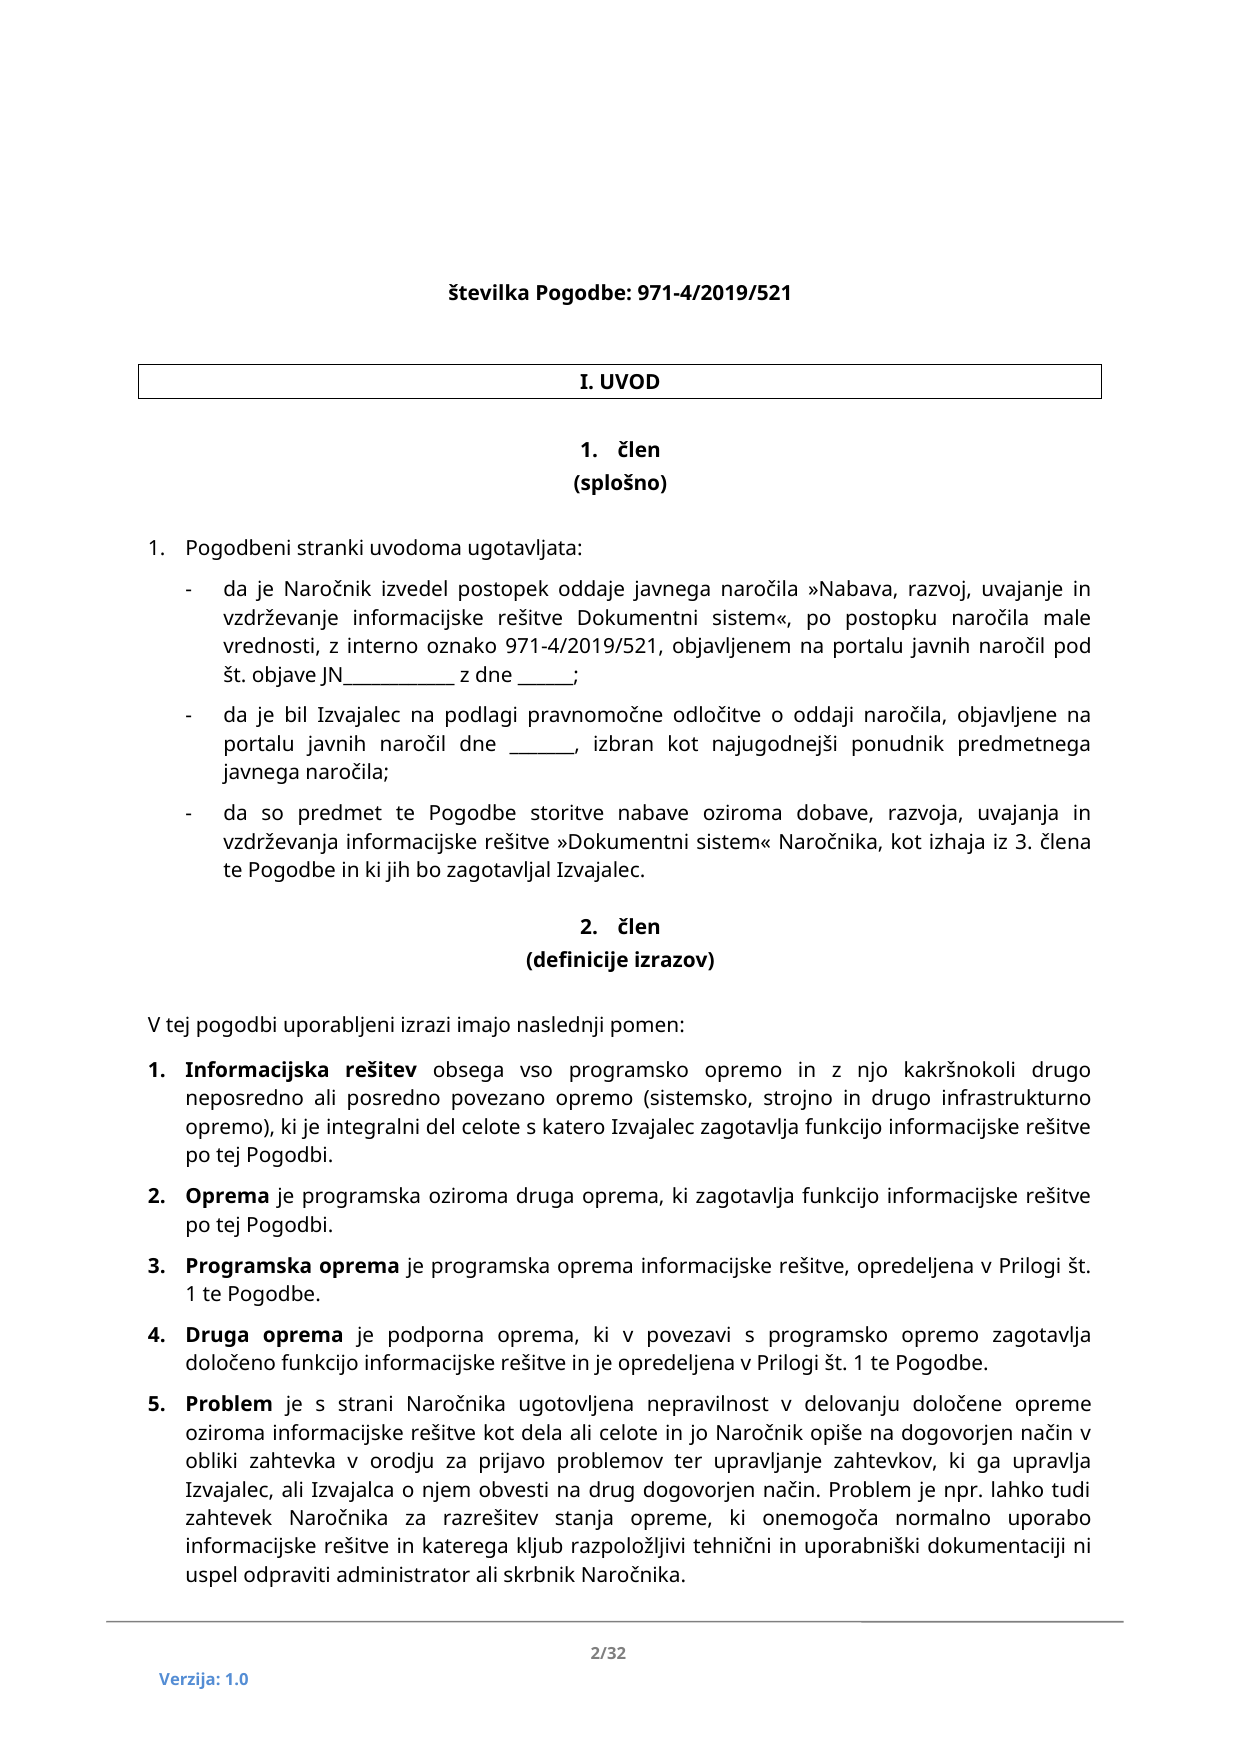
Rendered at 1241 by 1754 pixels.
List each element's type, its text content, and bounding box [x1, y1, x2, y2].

list Programska oprema je programska oprema informacijske rešitve, opredeljena v Prilogi št. 1 te Pogodbe. [148, 1251, 1093, 1308]
list Informacijska rešitev obsega vso programsko opremo in z njo kakršnokoli drugo neposredno ali posredno povezano opremo (sistemsko, strojno in drugo infrastrukturno opremo), ki je integralni del celote s katero Izvajalec zagotavlja funkcijo informacijske rešitve po tej Pogodbi. [148, 1055, 1093, 1169]
list člen [148, 436, 1093, 464]
list člen [148, 912, 1093, 941]
list Druga oprema je podporna oprema, ki v povezavi s programsko opremo zagotavlja določeno funkcijo informacijske rešitve in je opredeljena v Prilogi št. 1 te Pogodbe. [148, 1320, 1093, 1377]
text (definicije izrazov) [148, 945, 1093, 973]
text številka Pogodbe: 971-4/2019/521 [148, 278, 1093, 307]
list da je bil Izvajalec na podlagi pravnomočne odločitve o oddaji naročila, objavljene na portalu javnih naročil dne _______, izbran kot najugodnejši ponudnik predmetnega javnega naročila; [185, 701, 1093, 786]
text (splošno) [148, 468, 1093, 497]
list da je Naročnik izvedel postopek oddaje javnega naročila »Nabava, razvoj, uvajanje in vzdrževanje informacijske rešitve Dokumentni sistem«, po postopku naročila male vrednosti, z interno oznako 971-4/2019/521, objavljenem na portalu javnih naročil pod št. objave JN____________ z dne ______; [185, 574, 1093, 688]
list da so predmet te Pogodbe storitve nabave oziroma dobave, razvoja, uvajanja in vzdrževanja informacijske rešitve »Dokumentni sistem« Naročnika, kot izhaja iz 3. člena te Pogodbe in ki jih bo zagotavljal Izvajalec. [185, 798, 1093, 884]
text V tej pogodbi uporabljeni izrazi imajo naslednji pomen: [148, 1010, 1093, 1038]
list Pogodbeni stranki uvodoma ugotavljata: [148, 533, 1093, 562]
list Problem je s strani Naročnika ugotovljena nepravilnost v delovanju določene opreme oziroma informacijske rešitve kot dela ali celote in jo Naročnik opiše na dogovorjen način v obliki zahtevka v orodju za prijavo problemov ter upravljanje zahtevkov, ki ga upravlja Izvajalec, ali Izvajalca o njem obvesti na drug dogovorjen način. Problem je npr. lahko tudi zahtevek Naročnika za razrešitev stanja opreme, ki onemogoča normalno uporabo informacijske rešitve in katerega kljub razpoložljivi tehnični in uporabniški dokumentaciji ni uspel odpraviti administrator ali skrbnik Naročnika. [148, 1389, 1093, 1588]
list Oprema je programska oziroma druga oprema, ki zagotavlja funkcijo informacijske rešitve po tej Pogodbi. [148, 1181, 1093, 1238]
